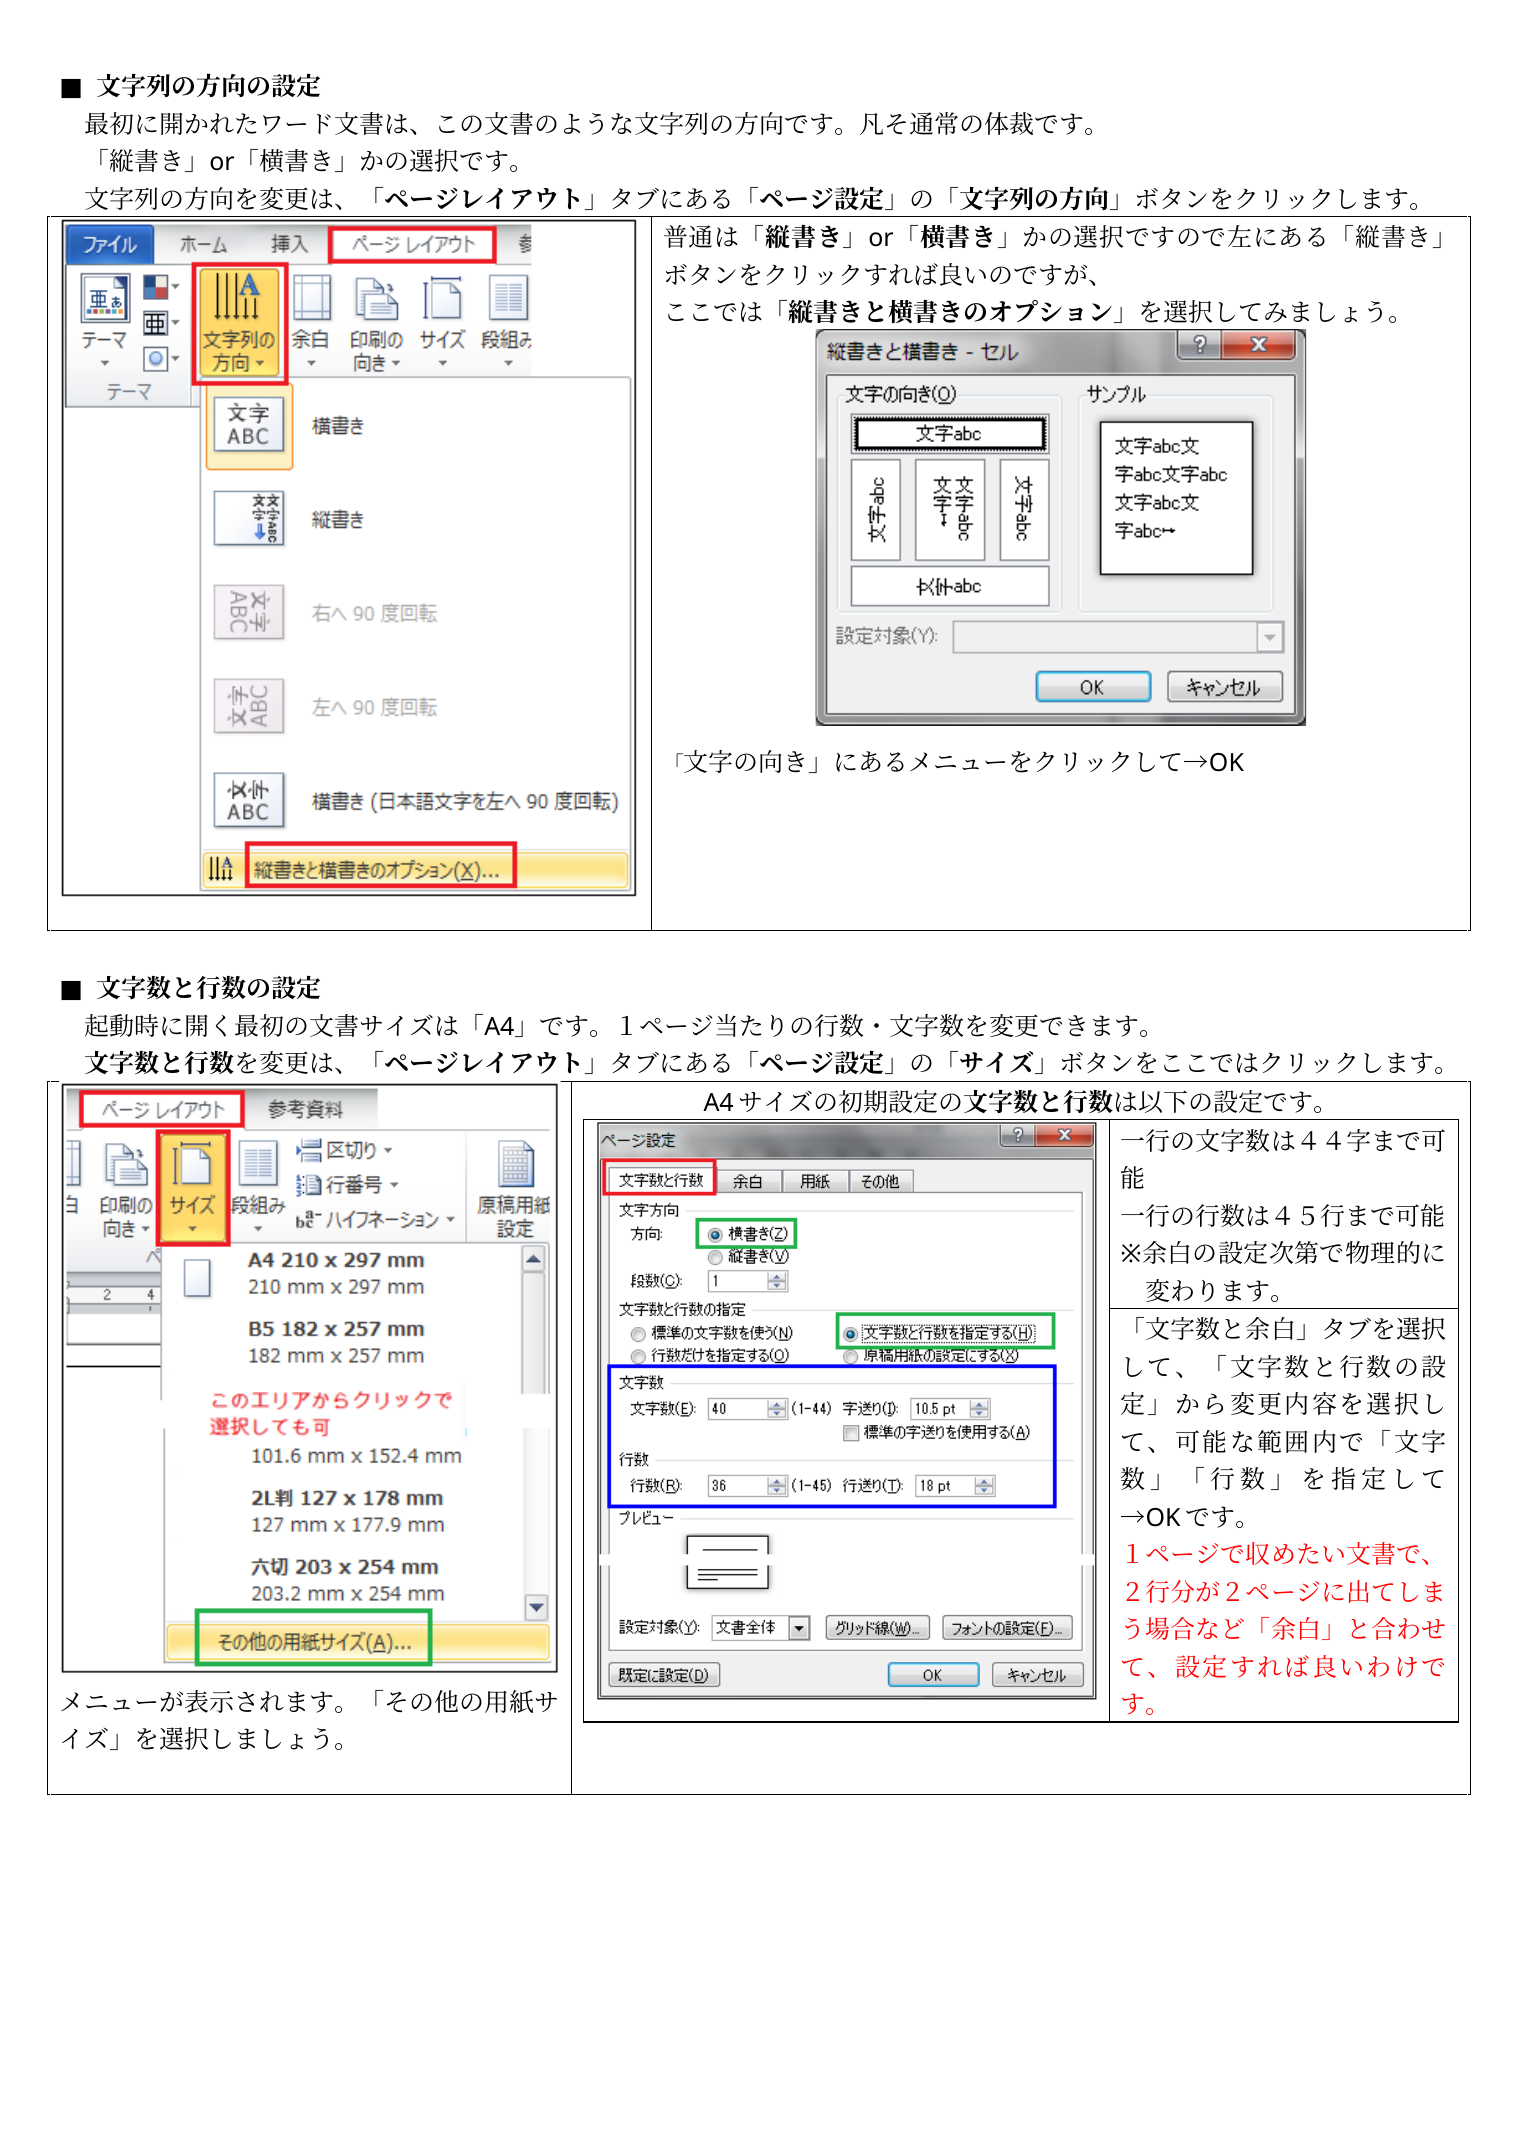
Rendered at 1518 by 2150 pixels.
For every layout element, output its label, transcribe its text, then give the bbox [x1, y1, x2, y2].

table_header [51, 217, 651, 930]
text 文字数と行数を変更は、「ページレイアウト」タブにある「ページ設定」の「サイズ」ボタンをここではクリックします。 [59, 1043, 1459, 1081]
picture [595, 1120, 1098, 1702]
text 起動時に開く最初の文書サイズは「A4」です。１ページ当たりの行数・文字数を変更できます。 [59, 1006, 1459, 1043]
list 文字列の方向の設定 [59, 66, 1459, 104]
text 最初に開かれたワード文書は、この文書のような文字列の方向です。凡そ通常の体裁です。 [59, 104, 1459, 141]
picture [59, 217, 641, 901]
list 文字数と行数の設定 [59, 968, 1459, 1006]
picture [59, 1081, 561, 1676]
table_header メニューが表示されます。「その他の用紙サイズ」を選択しましょう。 [51, 1082, 571, 1794]
table_header 普通は「縦書き」or「横書き」かの選択ですので左にある「縦書き」ボタンをクリックすれば良いのですが、 ここでは「縦書きと横書きのオプション」を選択してみましょう。 「文字の向き」にあるメニューをクリックして→OK [652, 217, 1467, 930]
text 文字列の方向を変更は、「ページレイアウト」タブにある「ページ設定」の「文字列の方向」ボタンをクリックします。 [59, 179, 1459, 216]
table_header A4サイズの初期設定の文字数と行数は以下の設定です。 [572, 1082, 1467, 1794]
picture [815, 329, 1307, 726]
text 「縦書き」or「横書き」かの選択です。 [59, 141, 1459, 179]
